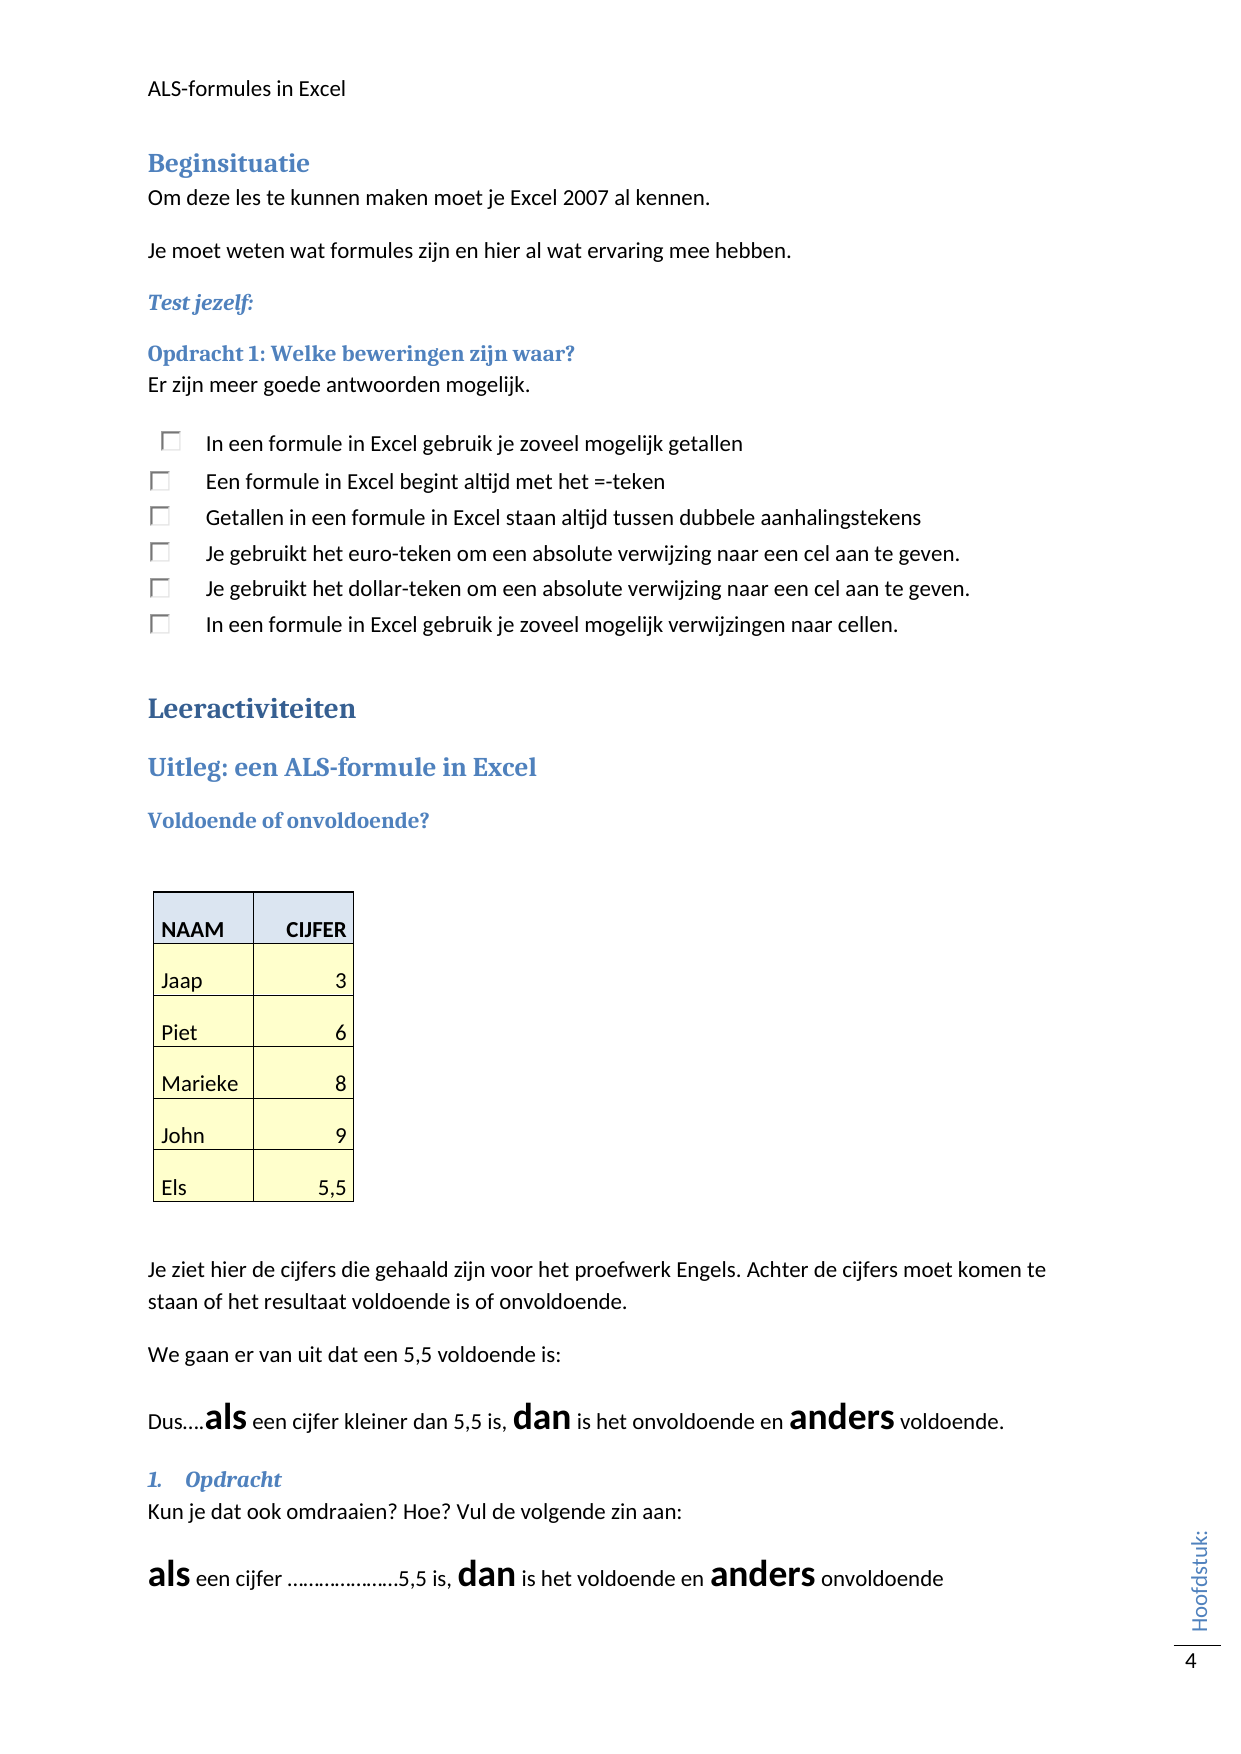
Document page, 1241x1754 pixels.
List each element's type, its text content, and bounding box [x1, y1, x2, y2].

table_header In een formule in Excel gebruik je zoveel mogelijk getallen [204, 424, 978, 463]
table_cell Jaap [154, 944, 253, 994]
subtitle Leeractiviteiten [148, 692, 1093, 726]
text Er zijn meer goede antwoorden mogelijk. [148, 371, 1093, 399]
subtitle Voldoende of onvoldoende? [148, 808, 1093, 834]
table_cell 3 [254, 944, 353, 994]
table_cell Marieke [154, 1047, 253, 1098]
table_cell [148, 606, 204, 642]
text Om deze les te kunnen maken moet je Excel 2007 al kennen. [148, 183, 1093, 211]
subtitle Opdracht 1: Welke beweringen zijn waar? [148, 340, 1093, 367]
table_cell 8 [254, 1047, 353, 1098]
subtitle Opdracht [148, 1467, 1093, 1493]
table_cell Els [154, 1150, 253, 1201]
table_cell Je gebruikt het euro-teken om een absolute verwijzing naar een cel aan te geven. [204, 535, 978, 571]
table_cell 6 [254, 996, 353, 1046]
subtitle Beginsituatie [148, 148, 1093, 179]
text als een cijfer …………………5,5 is, dan is het voldoende en anders onvoldoende [148, 1550, 1093, 1596]
table_header CIJFER [254, 893, 353, 943]
text We gaan er van uit dat een 5,5 voldoende is: [148, 1340, 1093, 1368]
table_cell [148, 499, 204, 535]
table_cell [148, 571, 204, 606]
text Je ziet hier de cijfers die gehaald zijn voor het proefwerk Engels. Achter de cijfers moet komen te staan of het resultaat voldoende is of onvoldoende. [148, 1255, 1093, 1315]
table_cell Getallen in een formule in Excel staan altijd tussen dubbele aanhalingstekens [204, 499, 978, 535]
table_cell 5,5 [254, 1150, 353, 1201]
table_header [148, 424, 204, 463]
table_cell [148, 464, 204, 499]
table_cell Een formule in Excel begint altijd met het =-teken [204, 464, 978, 499]
table_cell John [154, 1099, 253, 1149]
table_header NAAM [154, 893, 253, 943]
subtitle Test jezelf: [148, 289, 1093, 316]
table_cell In een formule in Excel gebruik je zoveel mogelijk verwijzingen naar cellen. [204, 606, 978, 642]
table_cell Je gebruikt het dollar-teken om een absolute verwijzing naar een cel aan te geven. [204, 571, 978, 606]
text Je moet weten wat formules zijn en hier al wat ervaring mee hebben. [148, 236, 1093, 264]
table_cell 9 [254, 1099, 353, 1149]
table_cell Piet [154, 996, 253, 1046]
text Dus….als een cijfer kleiner dan 5,5 is, dan is het onvoldoende en anders voldoende. [148, 1393, 1093, 1439]
table_cell [148, 535, 204, 571]
subtitle Uitleg: een ALS-formule in Excel [148, 752, 1093, 783]
text Kun je dat ook omdraaien? Hoe? Vul de volgende zin aan: [148, 1497, 1093, 1525]
